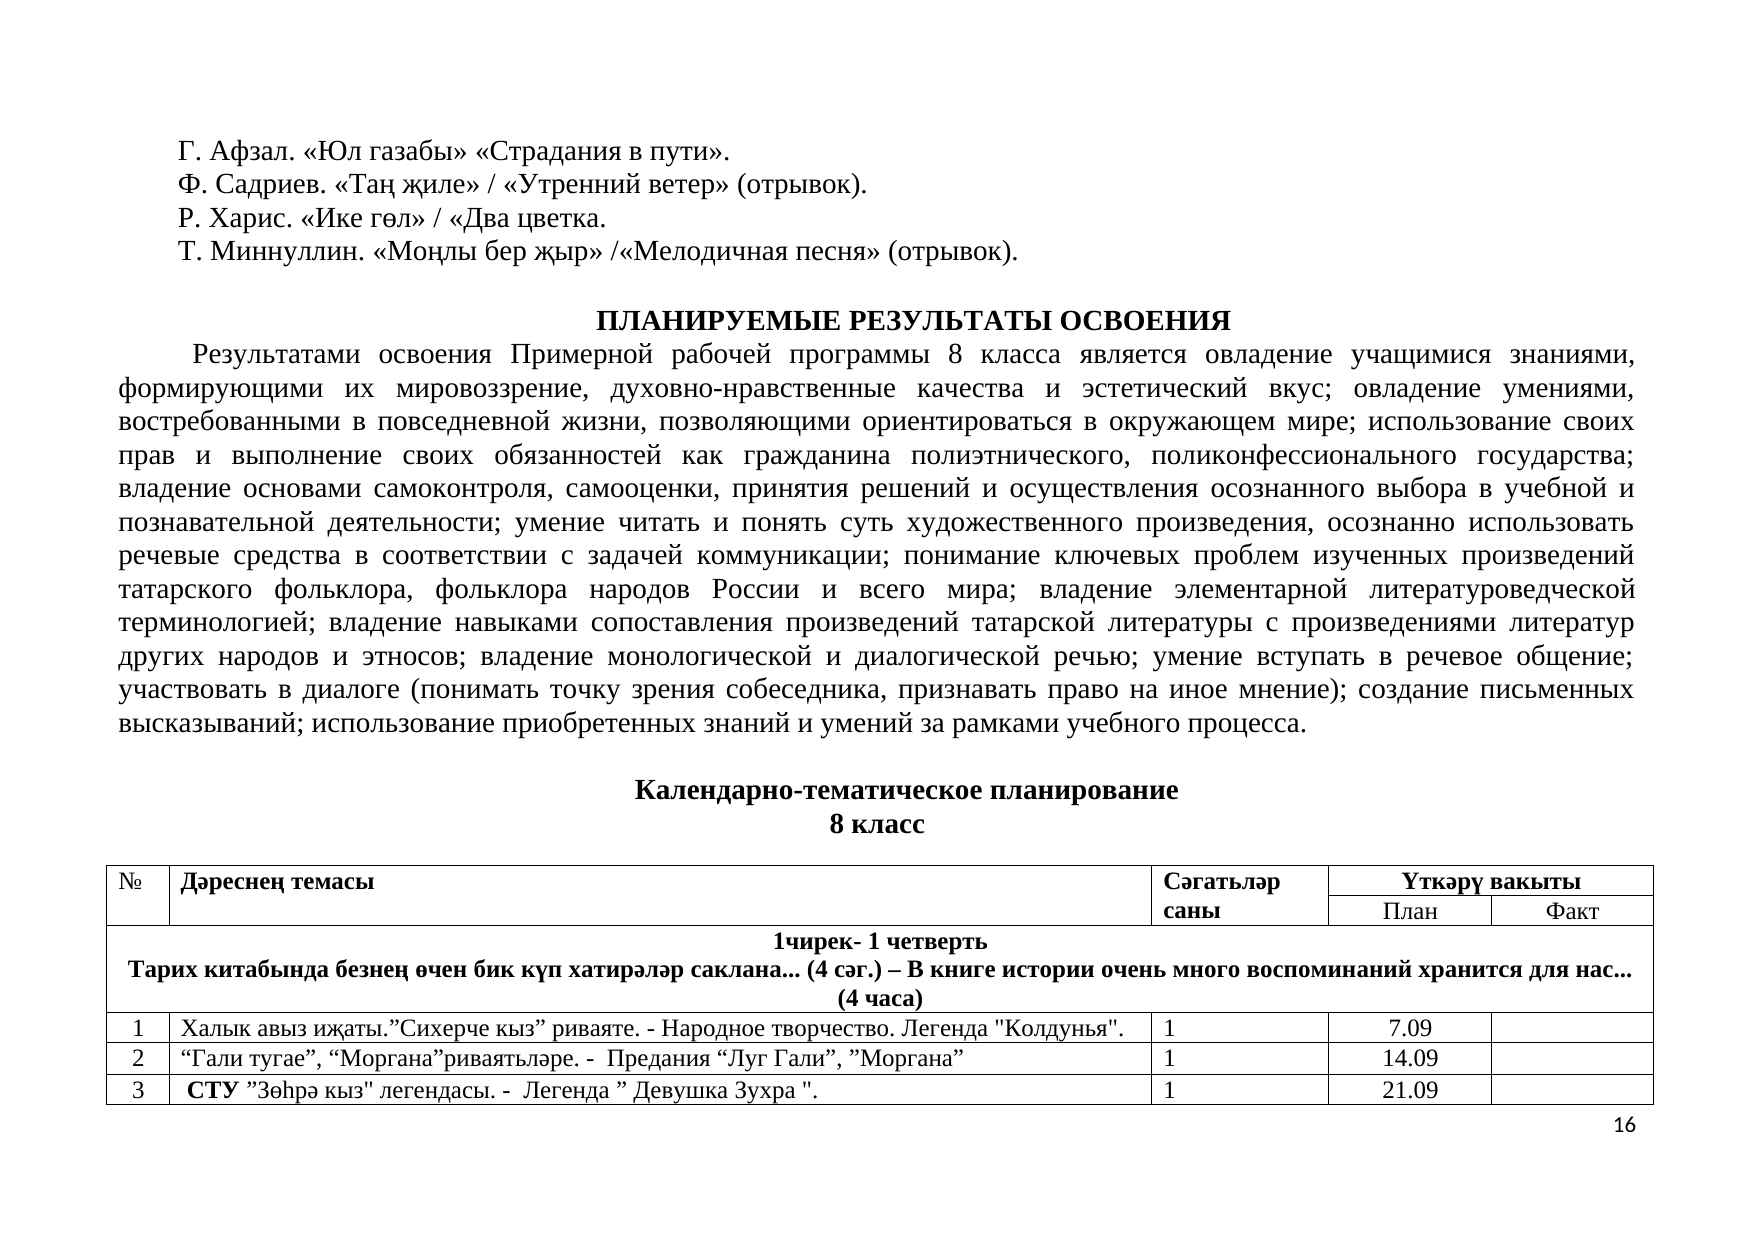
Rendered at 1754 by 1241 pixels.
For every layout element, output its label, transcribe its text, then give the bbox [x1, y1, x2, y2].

table_cell [1492, 1043, 1653, 1074]
table_header Үткәрү вакыты [1329, 866, 1653, 895]
text Календарно-тематическое планирование [118, 772, 1636, 806]
text Т. Миннуллин. «Моңлы бер җыр» /«Мелодичная песня» (отрывок). [118, 233, 1636, 267]
table_cell [1492, 1013, 1653, 1042]
table_cell 14.09 [1329, 1043, 1491, 1074]
table_cell 2 [107, 1043, 169, 1074]
text Результатами освоения Примерной рабочей программы 8 класса является овладение учащимися знаниями, формирующими их мировоззрение, духовно-нравственные качества и эстетический вкус; овладение умениями, востребованными в повседневной жизни, позволяющими ориентироваться в окружающем мире; использование своих прав и выполнение своих обязанностей как гражданина полиэтнического, поликонфессионального государства; владение основами самоконтроля, самооценки, принятия решений и осуществления осознанного выбора в учебной и познавательной деятельности; умение читать и понять суть художественного произведения, осознанно использовать речевые средства в соответствии с задачей коммуникации; понимание ключевых проблем изученных произведений татарского фольклора, фольклора народов России и всего мира; владение элементарной литературоведческой терминологией; владение навыками сопоставления произведений татарской литературы с произведениями литератур других народов и этносов; владение монологической и диалогической речью; умение вступать в речевое общение; участвовать в диалоге (понимать точку зрения собеседника, признавать право на иное мнение); создание письменных высказываний; использование приобретенных знаний и умений за рамками учебного процесса. [118, 336, 1636, 739]
text 8 класс [118, 806, 1636, 839]
table_cell “Гали тугае”, “Моргана”риваятьләре. - Предания “Луг Гали”, ”Моргана” [170, 1043, 1151, 1074]
text Р. Харис. «Ике гөл» / «Два цветка. [118, 200, 1636, 233]
table_cell 1чирек- 1 четверть Тарих китабында безнең өчен бик күп хатирәләр саклана... (4 сәг.) – В книге истории очень много воспоминаний хранится для нас...(4 часа) [107, 926, 1653, 1012]
table_cell План [1329, 896, 1491, 925]
table_cell 7.09 [1329, 1013, 1491, 1042]
table_cell 3 [107, 1075, 169, 1103]
text ПЛАНИРУЕМЫЕ РЕЗУЛЬТАТЫ ОСВОЕНИЯ [118, 303, 1636, 336]
table_cell 1 [1152, 1043, 1328, 1074]
table_header Сәгатьләр саны [1152, 866, 1328, 925]
table_cell 1 [107, 1013, 169, 1042]
table_header Дәреснең темасы [170, 866, 1151, 925]
table_header № [107, 866, 169, 925]
table_cell 1 [1152, 1075, 1328, 1103]
table_cell Халык авыз иҗаты.”Сихерче кыз” риваяте. - Народное творчество. Легенда "Колдунья". [170, 1013, 1151, 1042]
text Ф. Садриев. «Таң җиле» / «Утренний ветер» (отрывок). [118, 166, 1636, 200]
table_cell 21.09 [1329, 1075, 1491, 1103]
table_cell [1492, 1075, 1653, 1103]
table_cell СТУ ”Зөһрә кыз" легендасы. - Легенда ” Девушка Зухра ". [170, 1075, 1151, 1103]
table_cell Факт [1492, 896, 1653, 925]
text Г. Афзал. «Юл газабы» «Страдания в пути». [118, 133, 1636, 166]
table_cell 1 [1152, 1013, 1328, 1042]
